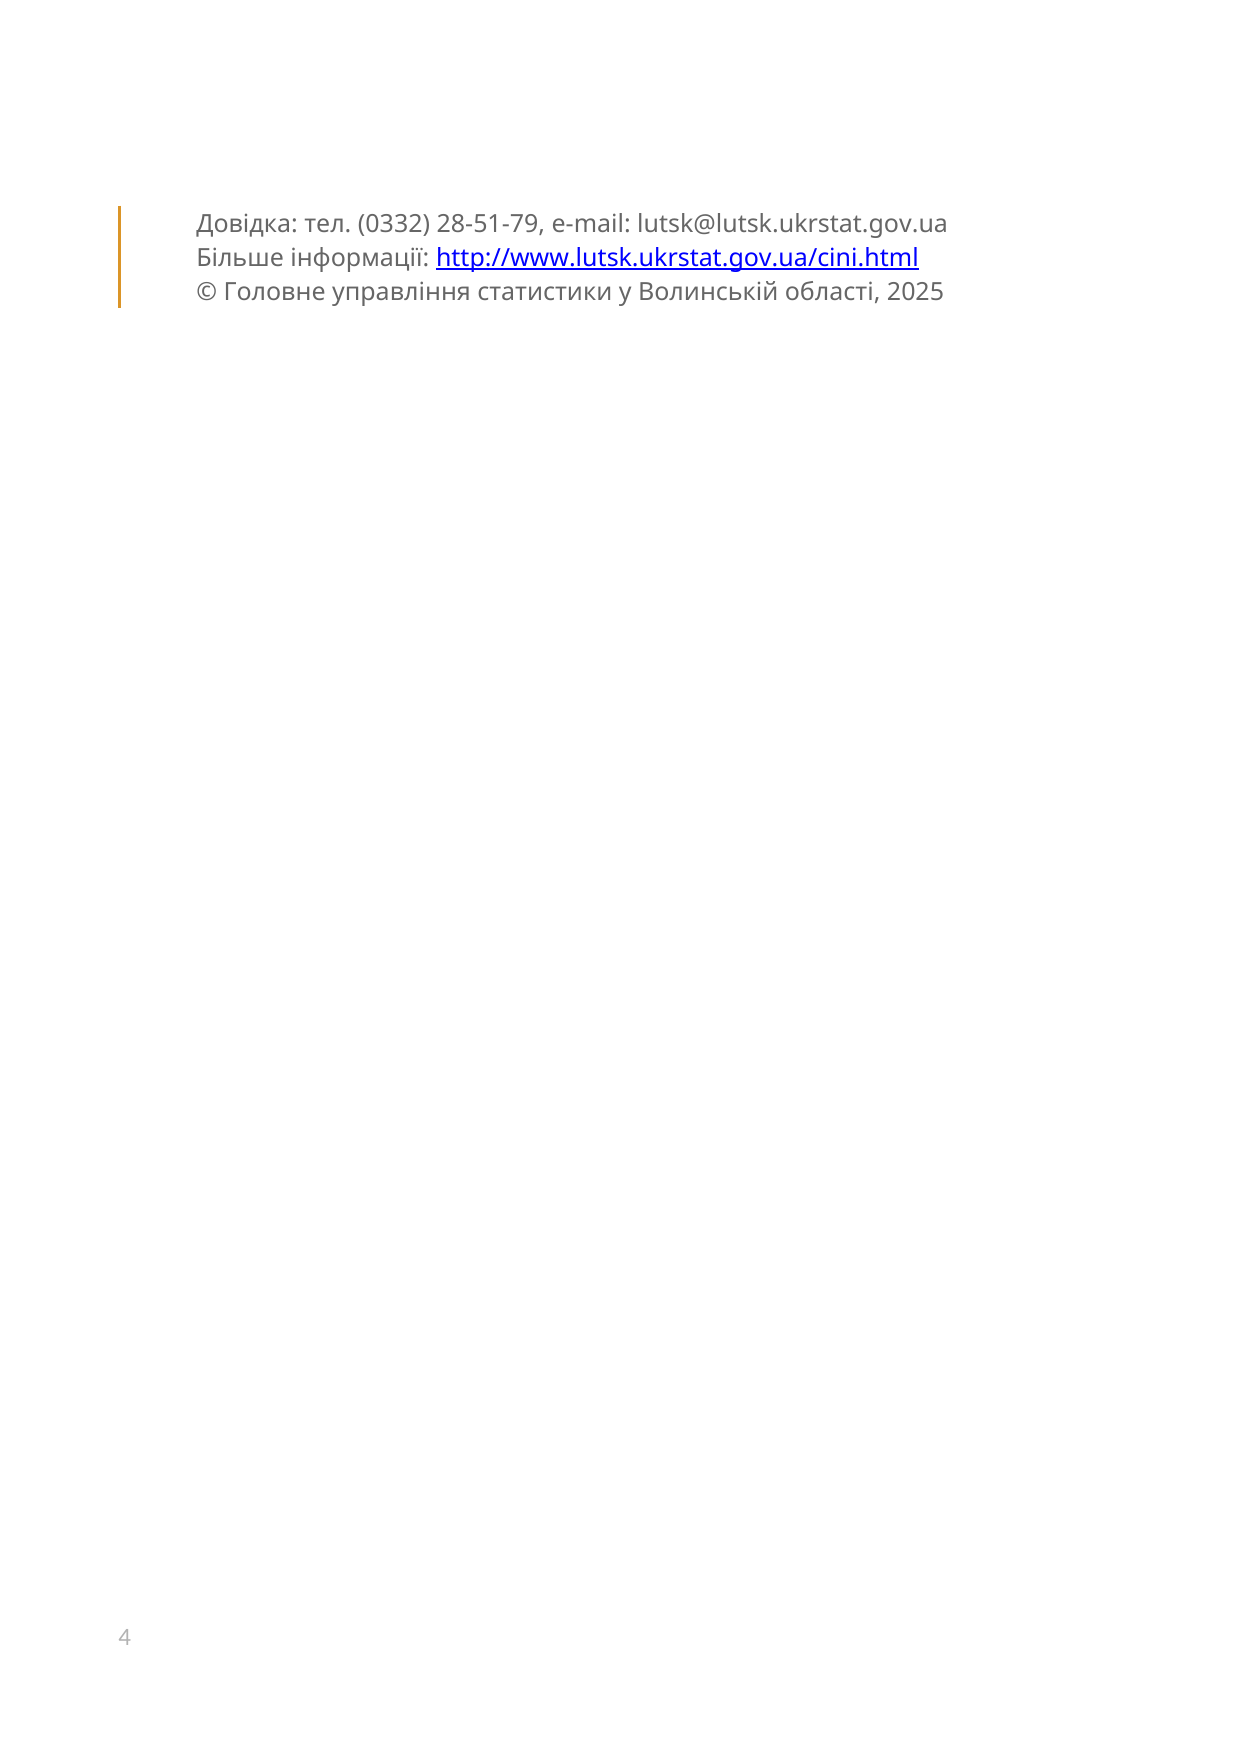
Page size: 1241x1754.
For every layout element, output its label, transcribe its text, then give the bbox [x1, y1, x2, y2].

table_header Довідка: тел. (0332) 28-51-79, e-maіl: lutsk@lutsk.ukrstat.gov.ua Більше інформації: http://www.lutsk.ukrstat.gov.ua/cini.html © Головне управління статистики у Волинській області, 2025 [121, 206, 1122, 308]
